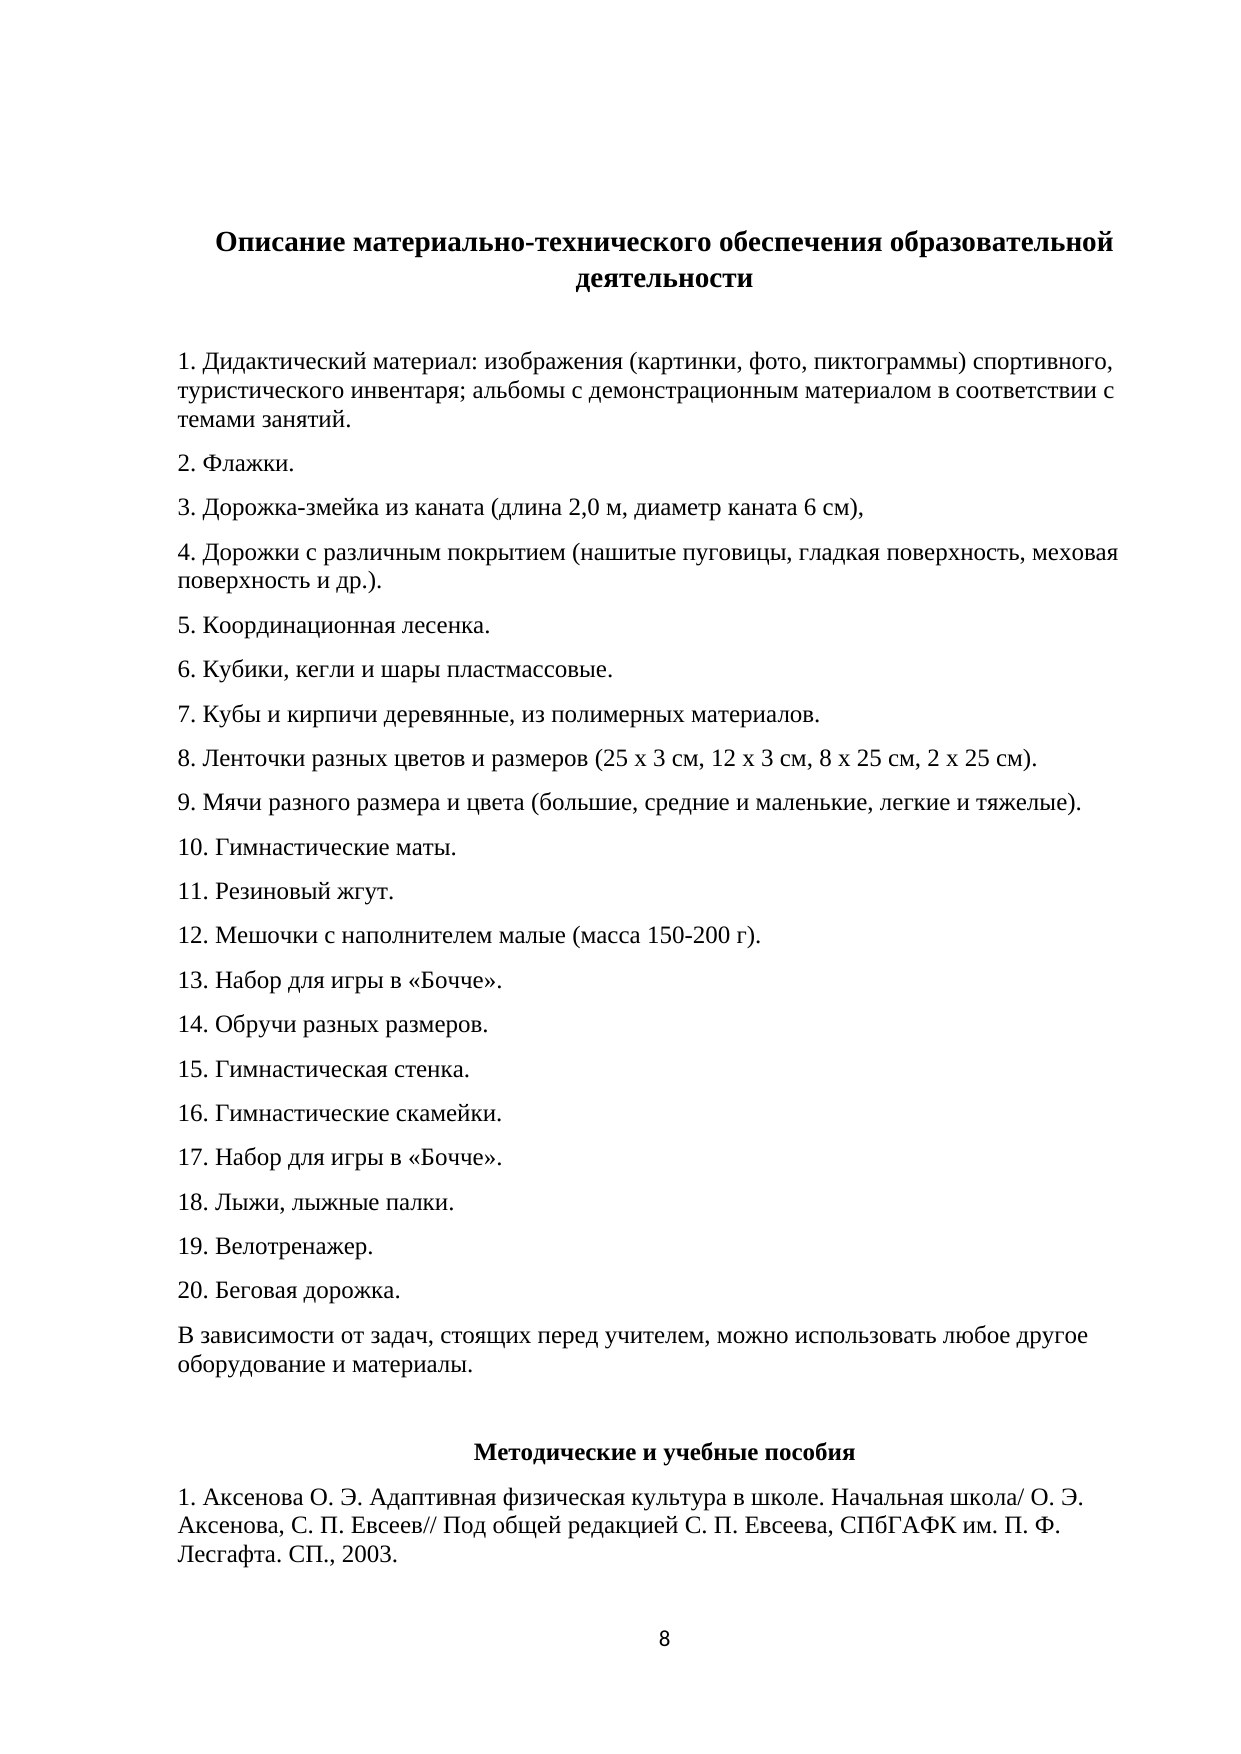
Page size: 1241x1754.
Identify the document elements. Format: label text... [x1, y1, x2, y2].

text 9. Мячи разного размера и цвета (большие, средние и маленькие, легкие и тяжелые). [177, 787, 1152, 816]
text 2. Флажки. [177, 448, 1152, 477]
text 17. Набор для игры в «Бочче». [177, 1142, 1152, 1171]
text 19. Велотренажер. [177, 1231, 1152, 1260]
text 18. Лыжи, лыжные палки. [177, 1187, 1152, 1216]
text В зависимости от задач, стоящих перед учителем, можно использовать любое другое оборудование и материалы. [177, 1320, 1152, 1377]
text 14. Обручи разных размеров. [177, 1009, 1152, 1038]
text 10. Гимнастические маты. [177, 832, 1152, 861]
text 11. Резиновый жгут. [177, 876, 1152, 905]
text 4. Дорожки с различным покрытием (нашитые пуговицы, гладкая поверхность, меховая поверхность и др.). [177, 537, 1152, 594]
text 6. Кубики, кегли и шары пластмассовые. [177, 654, 1152, 683]
text 20. Беговая дорожка. [177, 1276, 1152, 1304]
text 1. Аксенова О. Э. Адаптивная физическая культура в школе. Начальная школа/ О. Э. Аксенова, С. П. Евсеев// Под общей редакцией С. П. Евсеева, СПбГАФК им. П. Ф. Лесгафта. СП., 2003. [177, 1482, 1152, 1568]
text 16. Гимнастические скамейки. [177, 1098, 1152, 1127]
text 15. Гимнастическая стенка. [177, 1054, 1152, 1082]
text Методические и учебные пособия [177, 1437, 1152, 1466]
text 8. Ленточки разных цветов и размеров (25 х 3 см, 12 х 3 см, 8 х 25 см, 2 х 25 см). [177, 743, 1152, 772]
text 3. Дорожка-змейка из каната (длина 2,0 м, диаметр каната 6 см), [177, 492, 1152, 521]
text Описание материально-технического обеспечения образовательной деятельности [177, 224, 1152, 293]
text 13. Набор для игры в «Бочче». [177, 965, 1152, 994]
text 1. Дидактический материал: изображения (картинки, фото, пиктограммы) спортивного, туристического инвентаря; альбомы с демонстрационным материалом в соответствии с темами занятий. [177, 346, 1152, 432]
text 7. Кубы и кирпичи деревянные, из полимерных материалов. [177, 699, 1152, 727]
text 12. Мешочки с наполнителем малые (масса 150-200 г). [177, 921, 1152, 949]
text 5. Координационная лесенка. [177, 610, 1152, 639]
